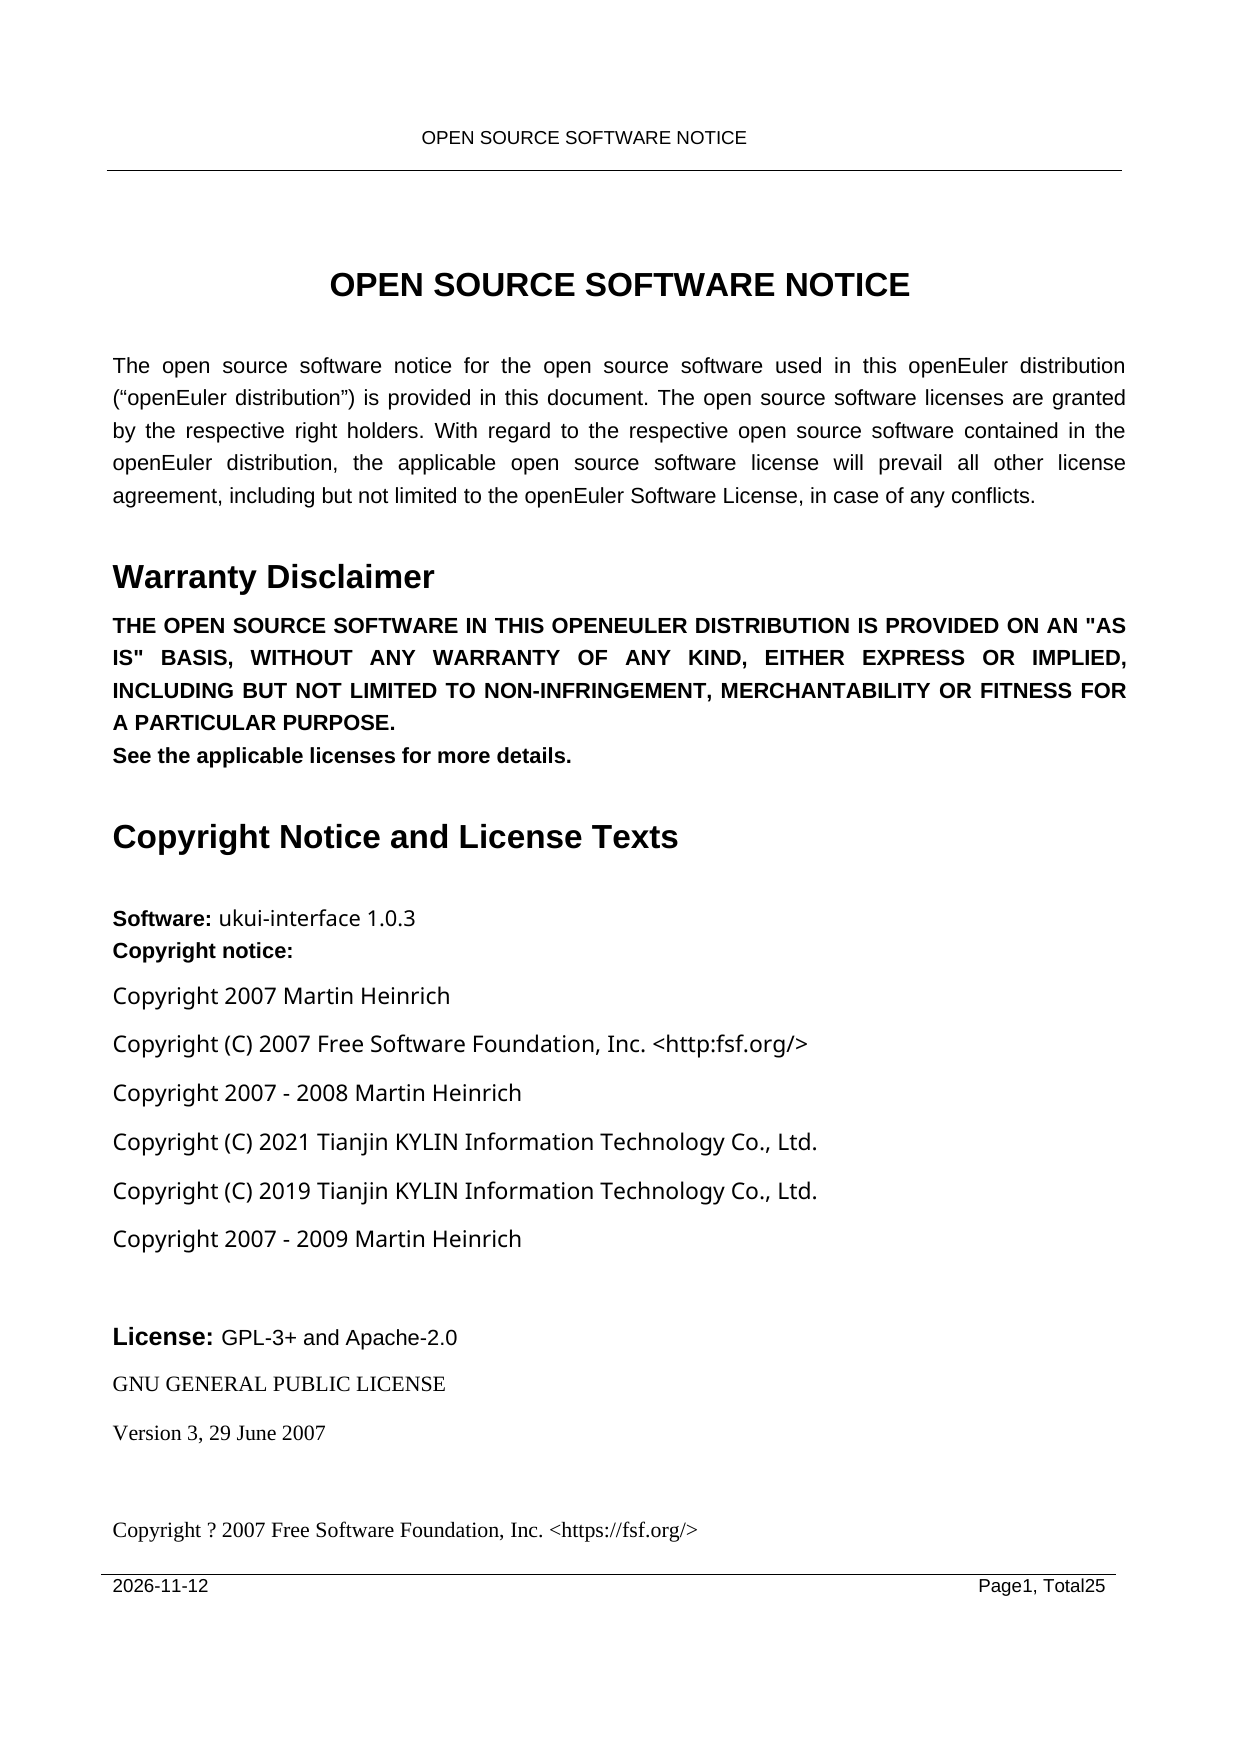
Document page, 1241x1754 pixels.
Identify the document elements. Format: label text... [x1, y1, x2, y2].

text Copyright 2007 Martin Heinrich Copyright (C) 2007 Free Software Foundation, Inc. <http:fsf.org/> Copyright 2007 - 2008 Martin Heinrich Copyright (C) 2021 Tianjin KYLIN Information Technology Co., Ltd. Copyright (C) 2019 Tianjin KYLIN Information Technology Co., Ltd. Copyright 2007 - 2009 Martin Heinrich [112, 979, 1128, 1304]
text THE OPEN SOURCE SOFTWARE IN THIS OPENEULER DISTRIBUTION IS PROVIDED ON AN "AS IS" BASIS, WITHOUT ANY WARRANTY OF ANY KIND, EITHER EXPRESS OR IMPLIED, INCLUDING BUT NOT LIMITED TO NON-INFRINGEMENT, MERCHANTABILITY OR FITNESS FOR A PARTICULAR PURPOSE. See the applicable licenses for more details. [112, 609, 1128, 771]
text License: GPL-3+ and Apache-2.0 [112, 1320, 1128, 1353]
text OPEN SOURCE SOFTWARE NOTICE [112, 251, 1128, 316]
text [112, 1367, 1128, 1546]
text Warranty Disclaimer [112, 544, 1128, 609]
text The open source software notice for the open source software used in this openEuler distribution (“openEuler distribution”) is provided in this document. The open source software licenses are granted by the respective right holders. With regard to the respective open source software contained in the openEuler distribution, the applicable open source software license will prevail all other license agreement, including but not limited to the openEuler Software License, in case of any conflicts. [112, 349, 1128, 511]
text Copyright notice: [112, 934, 1128, 966]
text Software: ukui-interface 1.0.3 [112, 901, 1128, 934]
text Copyright Notice and License Texts [112, 804, 1128, 869]
